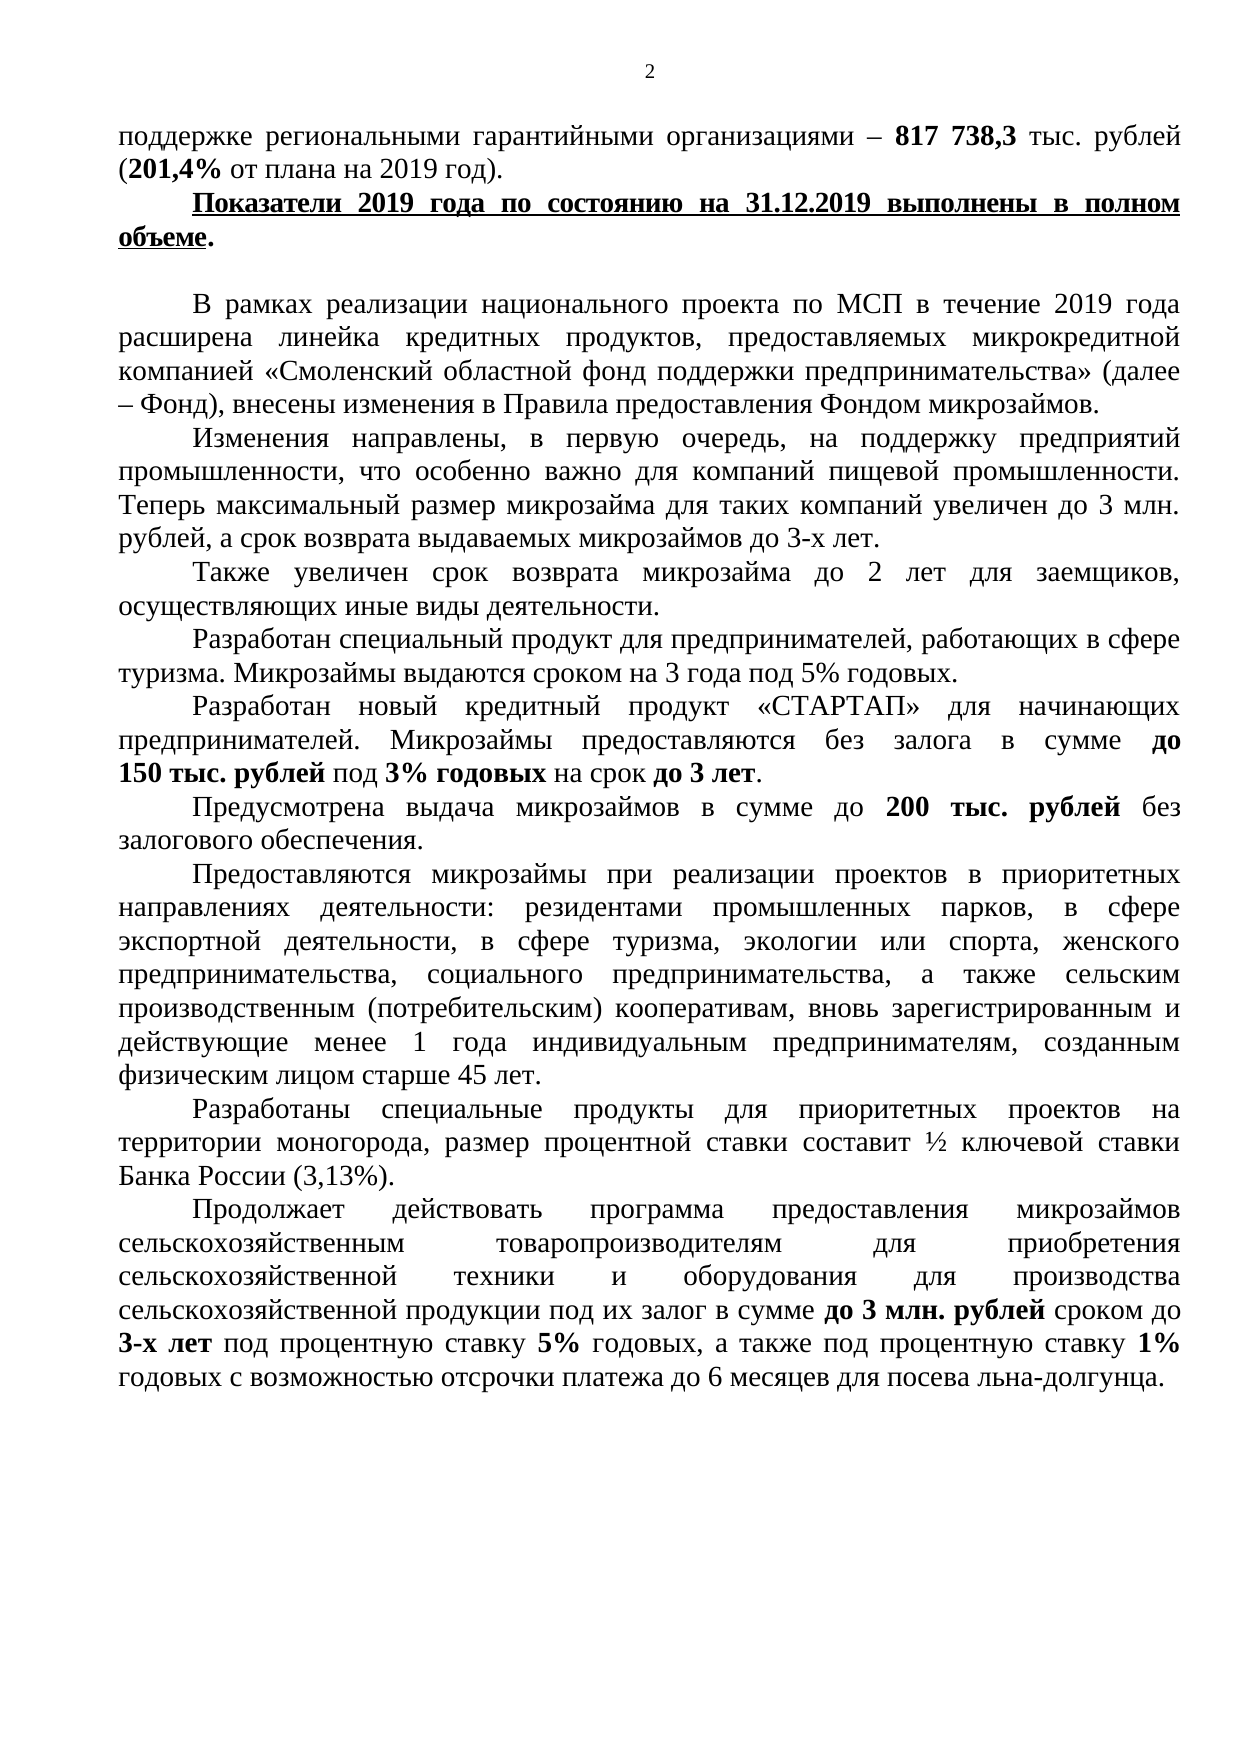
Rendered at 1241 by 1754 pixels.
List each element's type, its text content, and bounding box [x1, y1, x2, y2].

text Разработаны специальные продукты для приоритетных проектов на территории моногорода, размер процентной ставки составит ½ ключевой ставки Банка России (3,13%). [118, 1091, 1181, 1191]
text Предусмотрена выдача микрозаймов в сумме до 200 тыс. рублей без залогового обеспечения. [118, 789, 1181, 856]
text Разработан специальный продукт для предпринимателей, работающих в сфере туризма. Микрозаймы выдаются сроком на 3 года под 5% годовых. [118, 621, 1181, 688]
text Продолжает действовать программа предоставления микрозаймов сельскохозяйственным товаропроизводителям для приобретения сельскохозяйственной техники и оборудования для производства сельскохозяйственной продукции под их залог в сумме до 3 млн. рублей сроком до 3-х лет под процентную ставку 5% годовых, а также под процентную ставку 1% годовых с возможностью отсрочки платежа до 6 месяцев для посева льна-долгунца. [118, 1191, 1181, 1393]
text В рамках реализации национального проекта по МСП в течение 2019 года расширена линейка кредитных продуктов, предоставляемых микрокредитной компанией «Смоленский областной фонд поддержки предпринимательства» (далее – Фонд), внесены изменения в Правила предоставления Фондом микрозаймов. [118, 286, 1181, 420]
text Также увеличен срок возврата микрозайма до 2 лет для заемщиков, осуществляющих иные виды деятельности. [118, 554, 1181, 621]
text Разработан новый кредитный продукт «СТАРТАП» для начинающих предпринимателей. Микрозаймы предоставляются без залога в сумме до 150 тыс. рублей под 3% годовых на срок до 3 лет. [118, 688, 1181, 789]
text Предоставляются микрозаймы при реализации проектов в приоритетных направлениях деятельности: резидентами промышленных парков, в сфере экспортной деятельности, в сфере туризма, экологии или спорта, женского предпринимательства, социального предпринимательства, а также сельским производственным (потребительским) кооперативам, вновь зарегистрированным и действующие менее 1 года индивидуальным предпринимателям, созданным физическим лицом старше 45 лет. [118, 856, 1181, 1091]
text Показатели 2019 года по состоянию на 31.12.2019 выполнены в полном объеме. [118, 185, 1181, 252]
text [118, 118, 1181, 185]
text Изменения направлены, в первую очередь, на поддержку предприятий промышленности, что особенно важно для компаний пищевой промышленности. Теперь максимальный размер микрозайма для таких компаний увеличен до 3 млн. рублей, а срок возврата выдаваемых микрозаймов до 3-х лет. [118, 420, 1181, 554]
